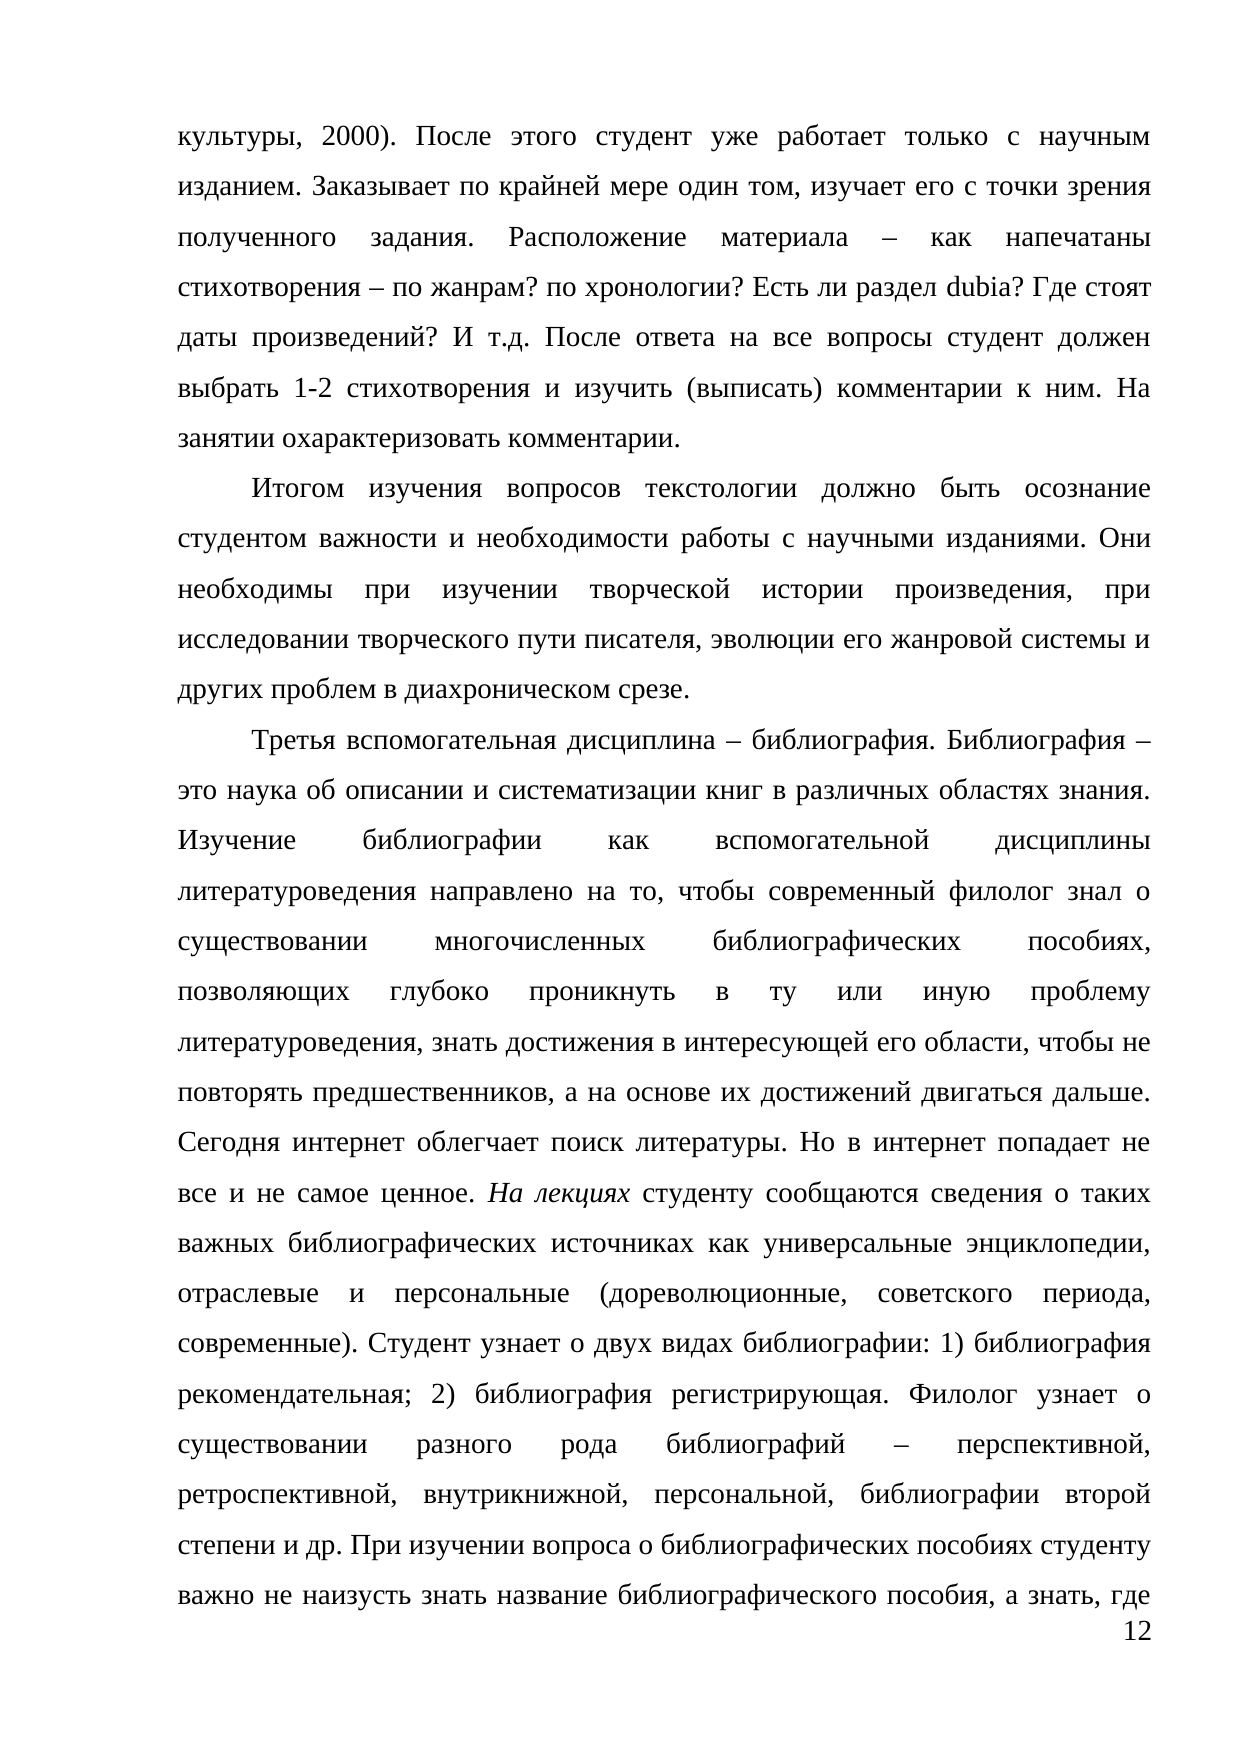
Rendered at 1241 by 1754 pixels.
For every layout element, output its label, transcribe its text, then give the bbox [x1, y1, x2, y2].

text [177, 722, 1152, 1611]
text Итогом изучения вопросов текстологии должно быть осознание студентом важности и необходимости работы с научными изданиями. Они необходимы при изучении творческой истории произведения, при исследовании творческого пути писателя, эволюции его жанровой системы и других проблем в диахроническом срезе. [177, 470, 1152, 705]
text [177, 118, 1152, 453]
